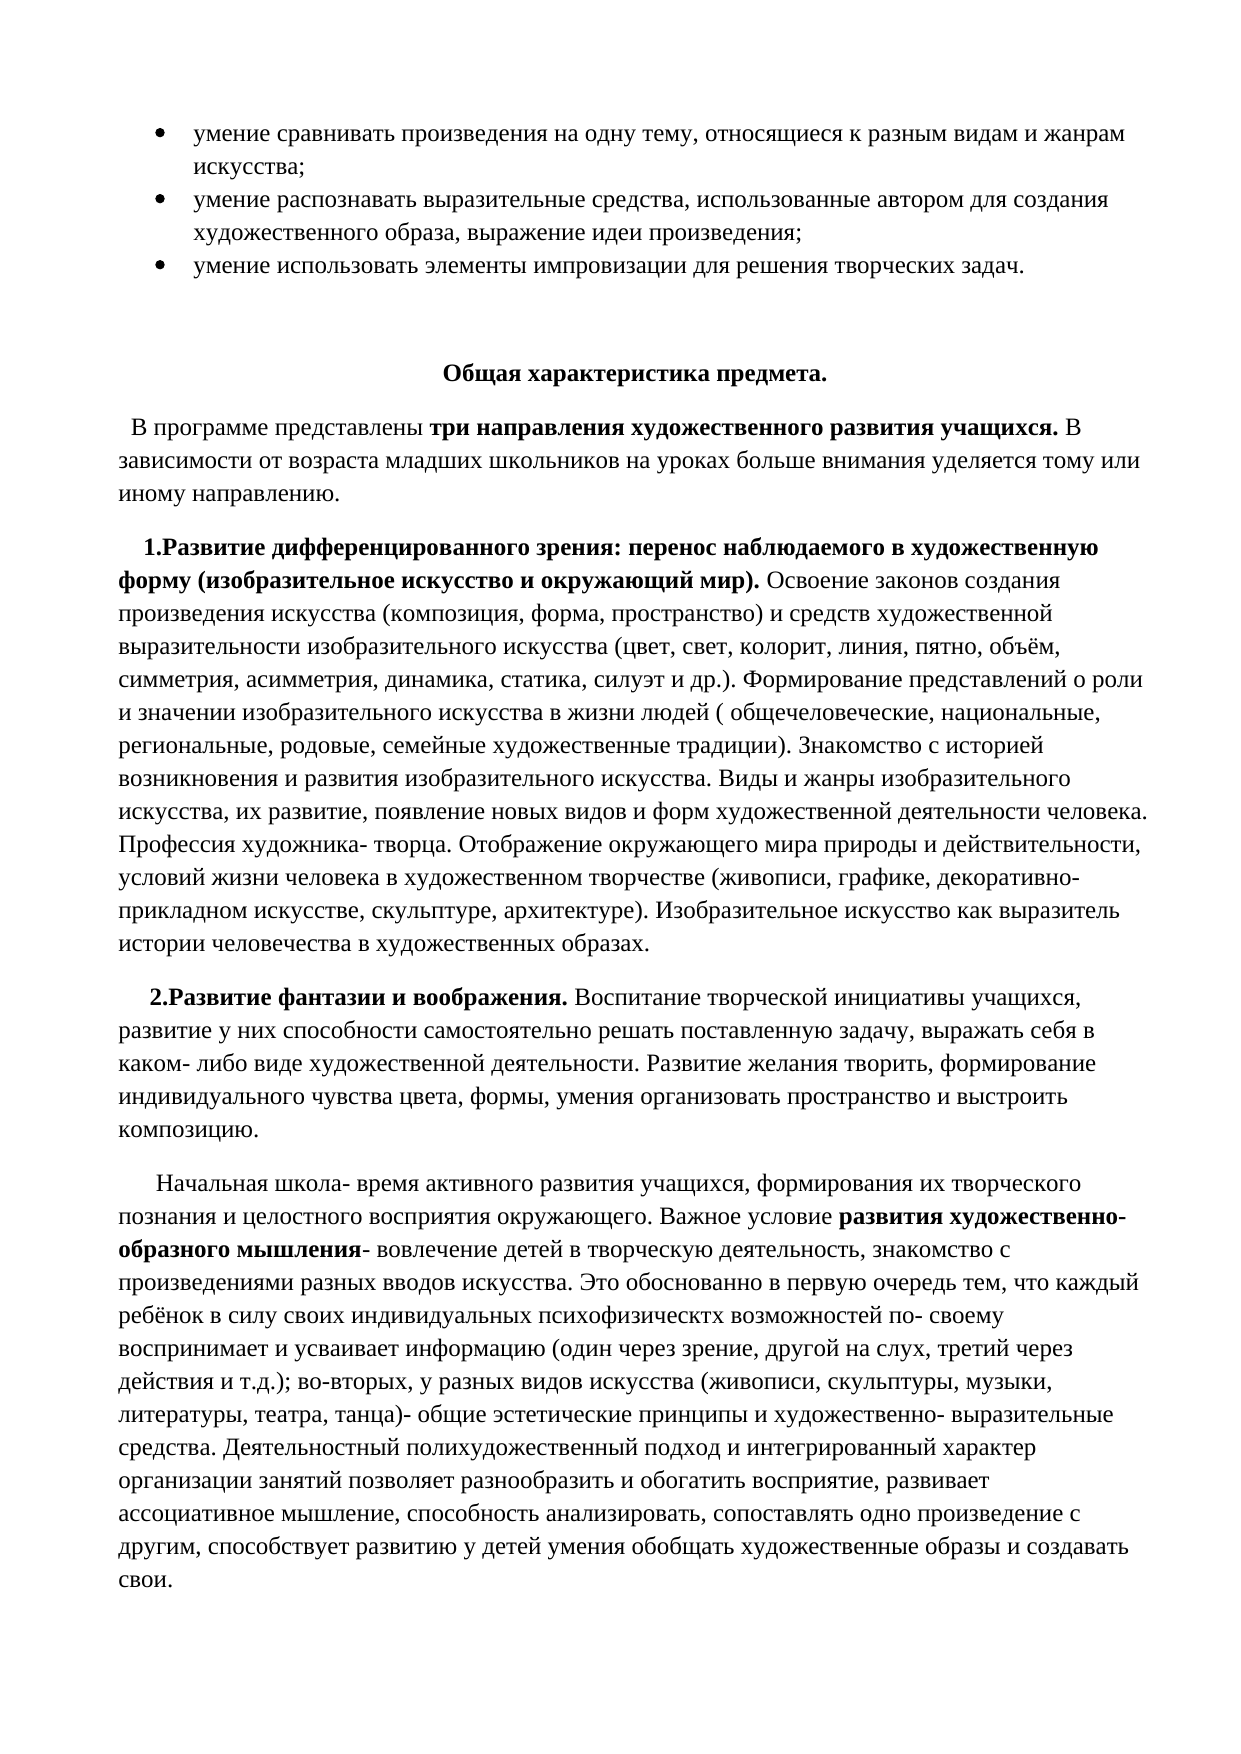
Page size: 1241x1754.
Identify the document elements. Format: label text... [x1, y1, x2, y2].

text 1.Развитие дифференцированного зрения: перенос наблюдаемого в художественную форму (изобразительное искусство и окружающий мир). Освоение законов создания произведения искусства (композиция, форма, пространство) и средств художественной выразительности изобразительного искусства (цвет, свет, колорит, линия, пятно, объём, симметрия, асимметрия, динамика, статика, силуэт и др.). Формирование представлений о роли и значении изобразительного искусства в жизни людей ( общечеловеческие, национальные, региональные, родовые, семейные художественные традиции). Знакомство с историей возникновения и развития изобразительного искусства. Виды и жанры изобразительного искусства, их развитие, появление новых видов и форм художественной деятельности человека. Профессия художника- творца. Отображение окружающего мира природы и действительности, условий жизни человека в художественном творчестве (живописи, графике, декоративно- прикладном искусстве, скульптуре, архитектуре). Изобразительное искусство как выразитель истории человечества в художественных образах. [118, 532, 1152, 957]
list умение использовать элементы импровизации для решения творческих задач. [156, 250, 1152, 279]
list умение сравнивать произведения на одну тему, относящиеся к разным видам и жанрам искусства; [156, 118, 1152, 180]
text В программе представлены три направления художественного развития учащихся. В зависимости от возраста младших школьников на уроках больше внимания уделяется тому или иному направлению. [118, 412, 1152, 507]
text 2.Развитие фантазии и воображения. Воспитание творческой инициативы учащихся, развитие у них способности самостоятельно решать поставленную задачу, выражать себя в каком- либо виде художественной деятельности. Развитие желания творить, формирование индивидуального чувства цвета, формы, умения организовать пространство и выстроить композицию. [118, 982, 1152, 1143]
list умение распознавать выразительные средства, использованные автором для создания художественного образа, выражение идеи произведения; [156, 184, 1152, 246]
text Начальная школа- время активного развития учащихся, формирования их творческого познания и целостного восприятия окружающего. Важное условие развития художественно- образного мышления- вовлечение детей в творческую деятельность, знакомство с произведениями разных вводов искусства. Это обоснованно в первую очередь тем, что каждый ребёнок в силу своих индивидуальных психофизическтх возможностей по- своему воспринимает и усваивает информацию (один через зрение, другой на слух, третий через действия и т.д.); во-вторых, у разных видов искусства (живописи, скульптуры, музыки, литературы, театра, танца)- общие эстетические принципы и художественно- выразительные средства. Деятельностный полихудожественный подход и интегрированный характер организации занятий позволяет разнообразить и обогатить восприятие, развивает ассоциативное мышление, способность анализировать, сопоставлять одно произведение с другим, способствует развитию у детей умения обобщать художественные образы и создавать свои. [118, 1168, 1152, 1593]
text Общая характеристика предмета. [118, 358, 1152, 387]
